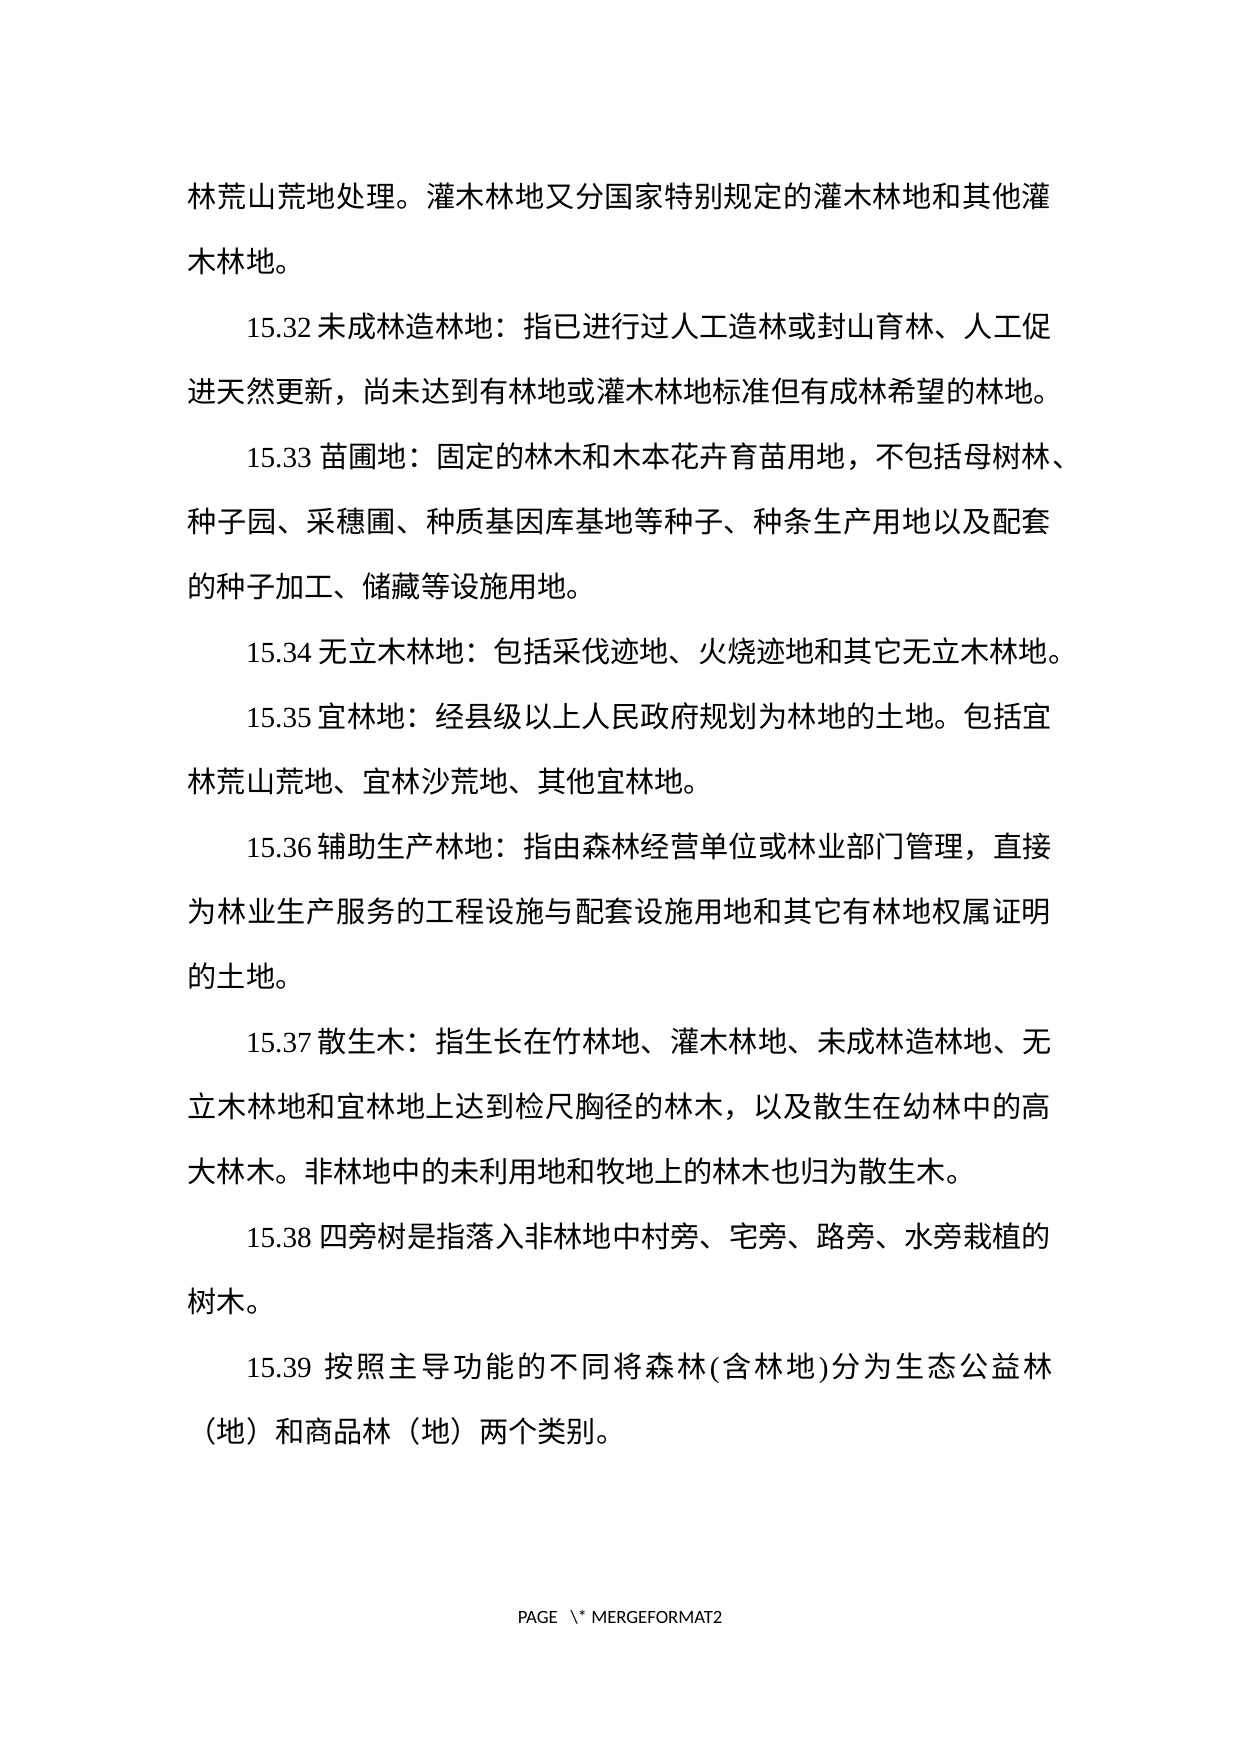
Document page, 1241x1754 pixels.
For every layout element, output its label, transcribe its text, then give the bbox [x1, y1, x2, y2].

text 15.37散生木：指生长在竹林地、灌木林地、未成林造林地、无立木林地和宜林地上达到检尺胸径的林木，以及散生在幼林中的高大林木。非林地中的未利用地和牧地上的林木也归为散生木。 [187, 1007, 1053, 1202]
text 15.38 四旁树是指落入非林地中村旁、宅旁、路旁、水旁栽植的树木。 [187, 1202, 1053, 1332]
text 15.35宜林地：经县级以上人民政府规划为林地的土地。包括宜林荒山荒地、宜林沙荒地、其他宜林地。 [187, 682, 1053, 812]
text 15.33 苗圃地：固定的林木和木本花卉育苗用地，不包括母树林、种子园、采穗圃、种质基因库基地等种子、种条生产用地以及配套的种子加工、储藏等设施用地。 [187, 422, 1053, 617]
text 15.32未成林造林地：指已进行过人工造林或封山育林、人工促进天然更新，尚未达到有林地或灌木林地标准但有成林希望的林地。 [187, 292, 1053, 422]
text 15.34 无立木林地：包括采伐迹地、火烧迹地和其它无立木林地。 [187, 617, 1053, 682]
text 15.36辅助生产林地：指由森林经营单位或林业部门管理，直接为林业生产服务的工程设施与配套设施用地和其它有林地权属证明的土地。 [187, 812, 1053, 1007]
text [187, 162, 1053, 292]
text 15.39 按照主导功能的不同将森林(含林地)分为生态公益林（地）和商品林（地）两个类别。 [187, 1332, 1053, 1462]
